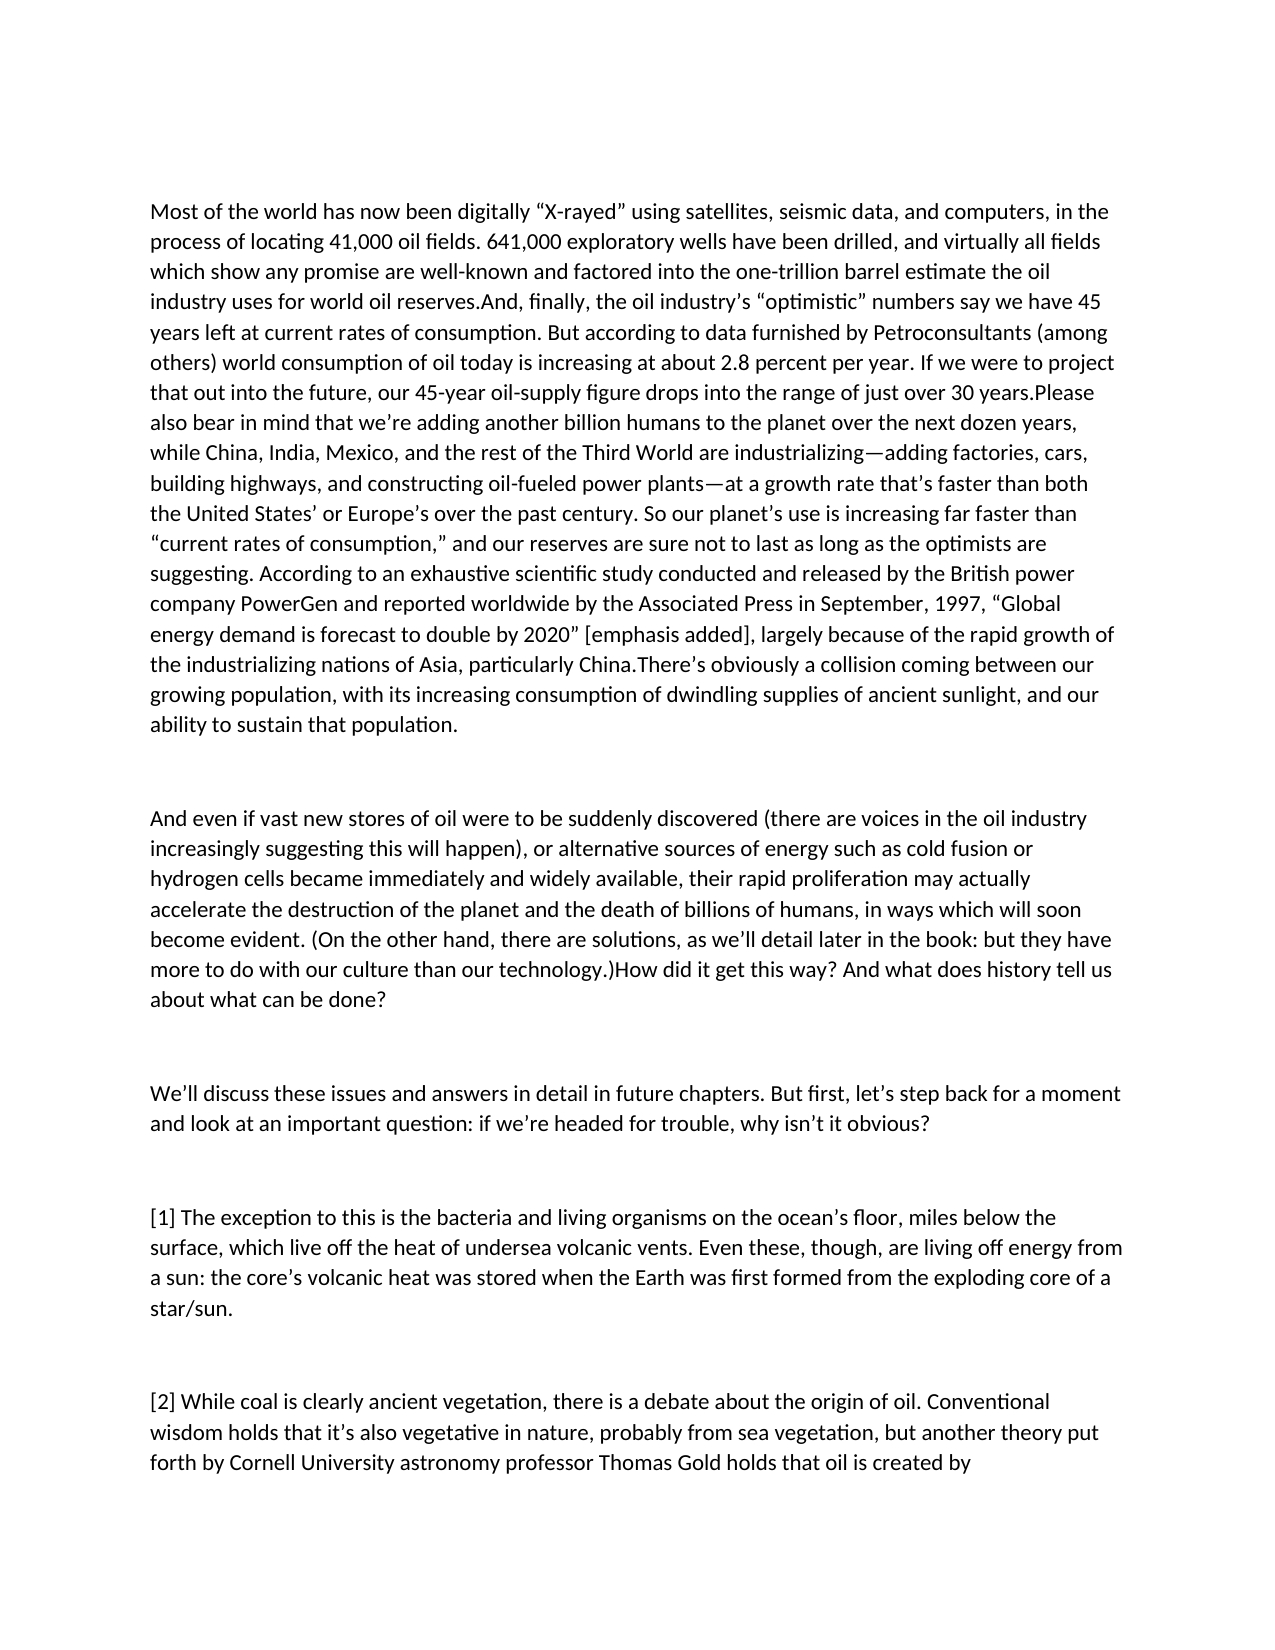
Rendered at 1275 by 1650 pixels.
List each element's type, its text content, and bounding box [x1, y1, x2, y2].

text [150, 1387, 1125, 1476]
text And even if vast new stores of oil were to be suddenly discovered (there are voices in the oil industry increasingly suggesting this will happen), or alternative sources of energy such as cold fusion or hydrogen cells became immediately and widely available, their rapid proliferation may actually accelerate the destruction of the planet and the death of billions of humans, in ways which will soon become evident. (On the other hand, there are solutions, as we’ll detail later in the book: but they have more to do with our culture than our technology.)How did it get this way? And what does history tell us about what can be done? [150, 804, 1125, 1013]
text [1] The exception to this is the bacteria and living organisms on the ocean’s floor, miles below the surface, which live off the heat of undersea volcanic vents. Even these, though, are living off energy from a sun: the core’s volcanic heat was stored when the Earth was first formed from the exploding core of a star/sun. [150, 1203, 1125, 1322]
text Most of the world has now been digitally “X-rayed” using satellites, seismic data, and computers, in the process of locating 41,000 oil fields. 641,000 exploratory wells have been drilled, and virtually all fields which show any promise are well-known and factored into the one-trillion barrel estimate the oil industry uses for world oil reserves.And, finally, the oil industry’s “optimistic” numbers say we have 45 years left at current rates of consumption. But according to data furnished by Petroconsultants (among others) world consumption of oil today is increasing at about 2.8 percent per year. If we were to project that out into the future, our 45-year oil-supply figure drops into the range of just over 30 years.Please also bear in mind that we’re adding another billion humans to the planet over the next dozen years, while China, India, Mexico, and the rest of the Third World are industrializing—adding factories, cars, building highways, and constructing oil-fueled power plants—at a growth rate that’s faster than both the United States’ or Europe’s over the past century. So our planet’s use is increasing far faster than “current rates of consumption,” and our reserves are sure not to last as long as the optimists are suggesting. According to an exhaustive scientific study conducted and released by the British power company PowerGen and reported worldwide by the Associated Press in September, 1997, “Global energy demand is forecast to double by 2020” [emphasis added], largely because of the rapid growth of the industrializing nations of Asia, particularly China.There’s obviously a collision coming between our growing population, with its increasing consumption of dwindling supplies of ancient sunlight, and our ability to sustain that population. [150, 197, 1125, 738]
text We’ll discuss these issues and answers in detail in future chapters. But first, let’s step back for a moment and look at an important question: if we’re headed for trouble, why isn’t it obvious? [150, 1079, 1125, 1137]
